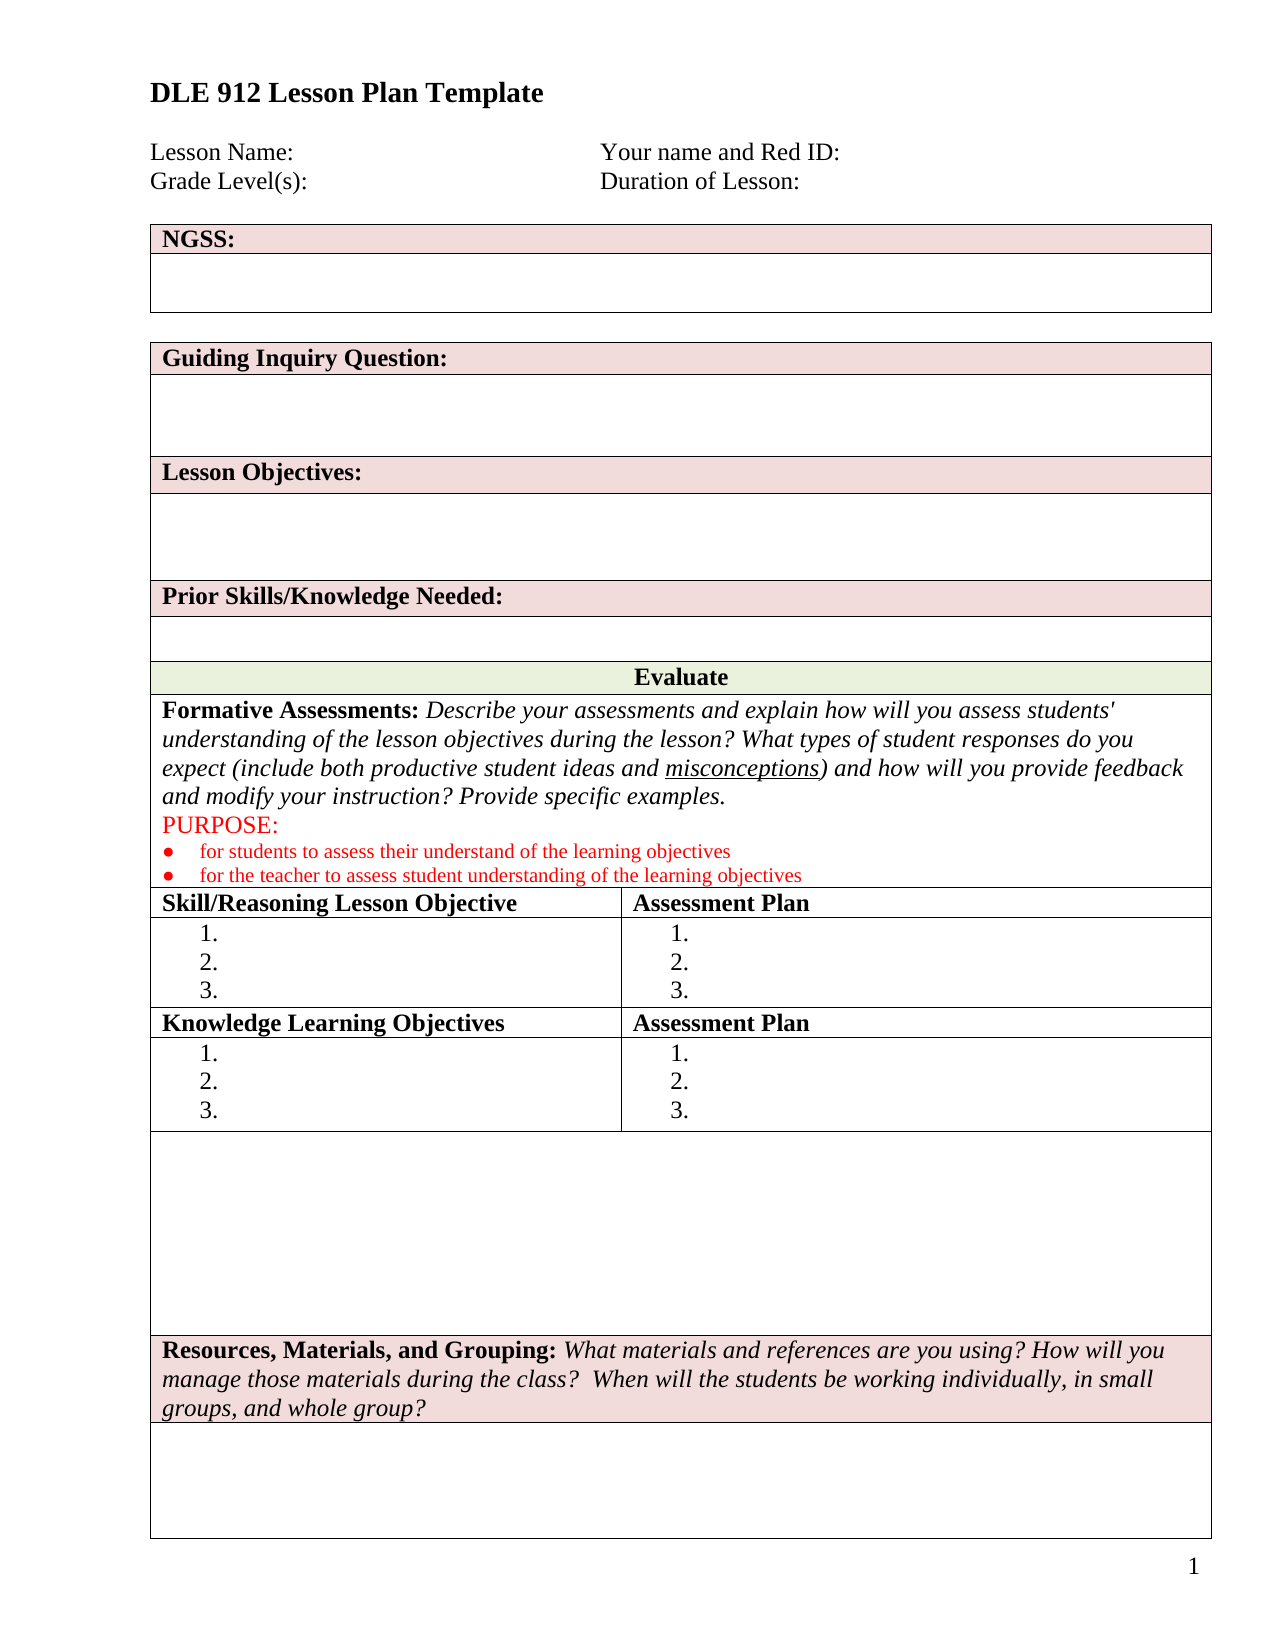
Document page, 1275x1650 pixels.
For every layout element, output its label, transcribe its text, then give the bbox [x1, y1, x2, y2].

table_cell [622, 1038, 1211, 1131]
table_cell Knowledge Learning Objectives [151, 1008, 621, 1037]
text DLE 912 Lesson Plan Template [150, 75, 1200, 108]
table_header Guiding Inquiry Question: [151, 343, 1211, 374]
text Grade Level(s): Duration of Lesson: [150, 166, 1200, 195]
table_cell Skill/Reasoning Lesson Objective [151, 888, 621, 917]
table_cell [151, 1132, 1211, 1334]
table_cell Lesson Objectives: [151, 457, 1211, 493]
table_cell Prior Skills/Knowledge Needed: [151, 581, 1211, 616]
table_cell [151, 1038, 621, 1131]
table_cell [151, 254, 1211, 312]
table_cell [151, 617, 1211, 661]
table_cell Resources, Materials, and Grouping: What materials and references are you using? How will you manage those materials during the class? When will the students be working individually, in small groups, and whole group? [151, 1336, 1211, 1422]
table_cell [151, 918, 621, 1007]
table_cell [151, 494, 1211, 580]
table_cell Formative Assessments: Describe your assessments and explain how will you assess students' understanding of the lesson objectives during the lesson? What types of student responses do you expect (include both productive student ideas and misconceptions) and how will you provide feedback and modify your instruction? Provide specific examples. PURPOSE: for students to assess their understand of the learning objectives for the teacher to assess student understanding of the learning objectives [151, 695, 1211, 887]
table_cell [622, 918, 1211, 1007]
table_cell Assessment Plan [622, 888, 1211, 917]
table_cell Evaluate [151, 662, 1211, 694]
table_cell [151, 375, 1211, 456]
table_cell [151, 1423, 1211, 1538]
text Lesson Name: Your name and Red ID: [150, 137, 1200, 166]
table_header NGSS: [151, 225, 1211, 253]
table_cell Assessment Plan [622, 1008, 1211, 1037]
